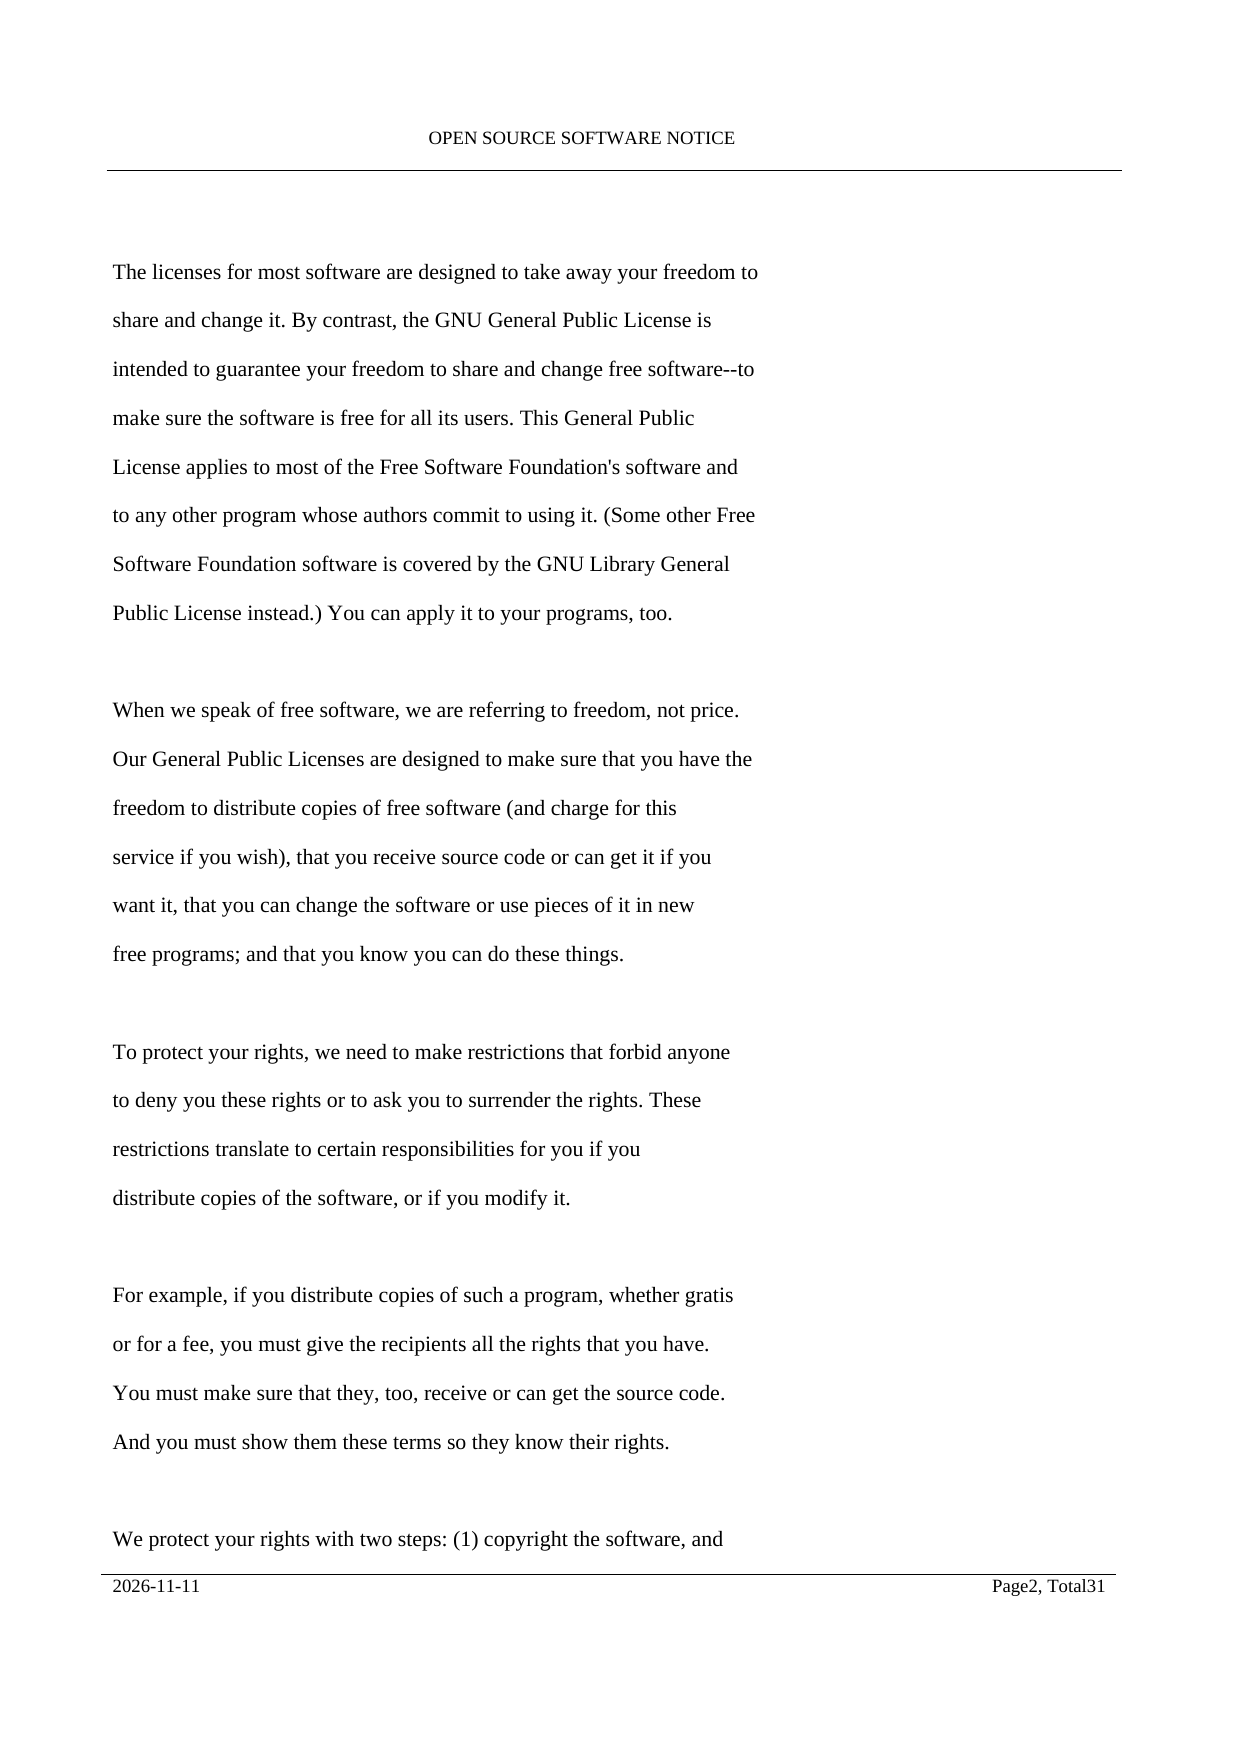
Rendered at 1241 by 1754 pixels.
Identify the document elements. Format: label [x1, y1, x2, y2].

text [112, 206, 1128, 1555]
